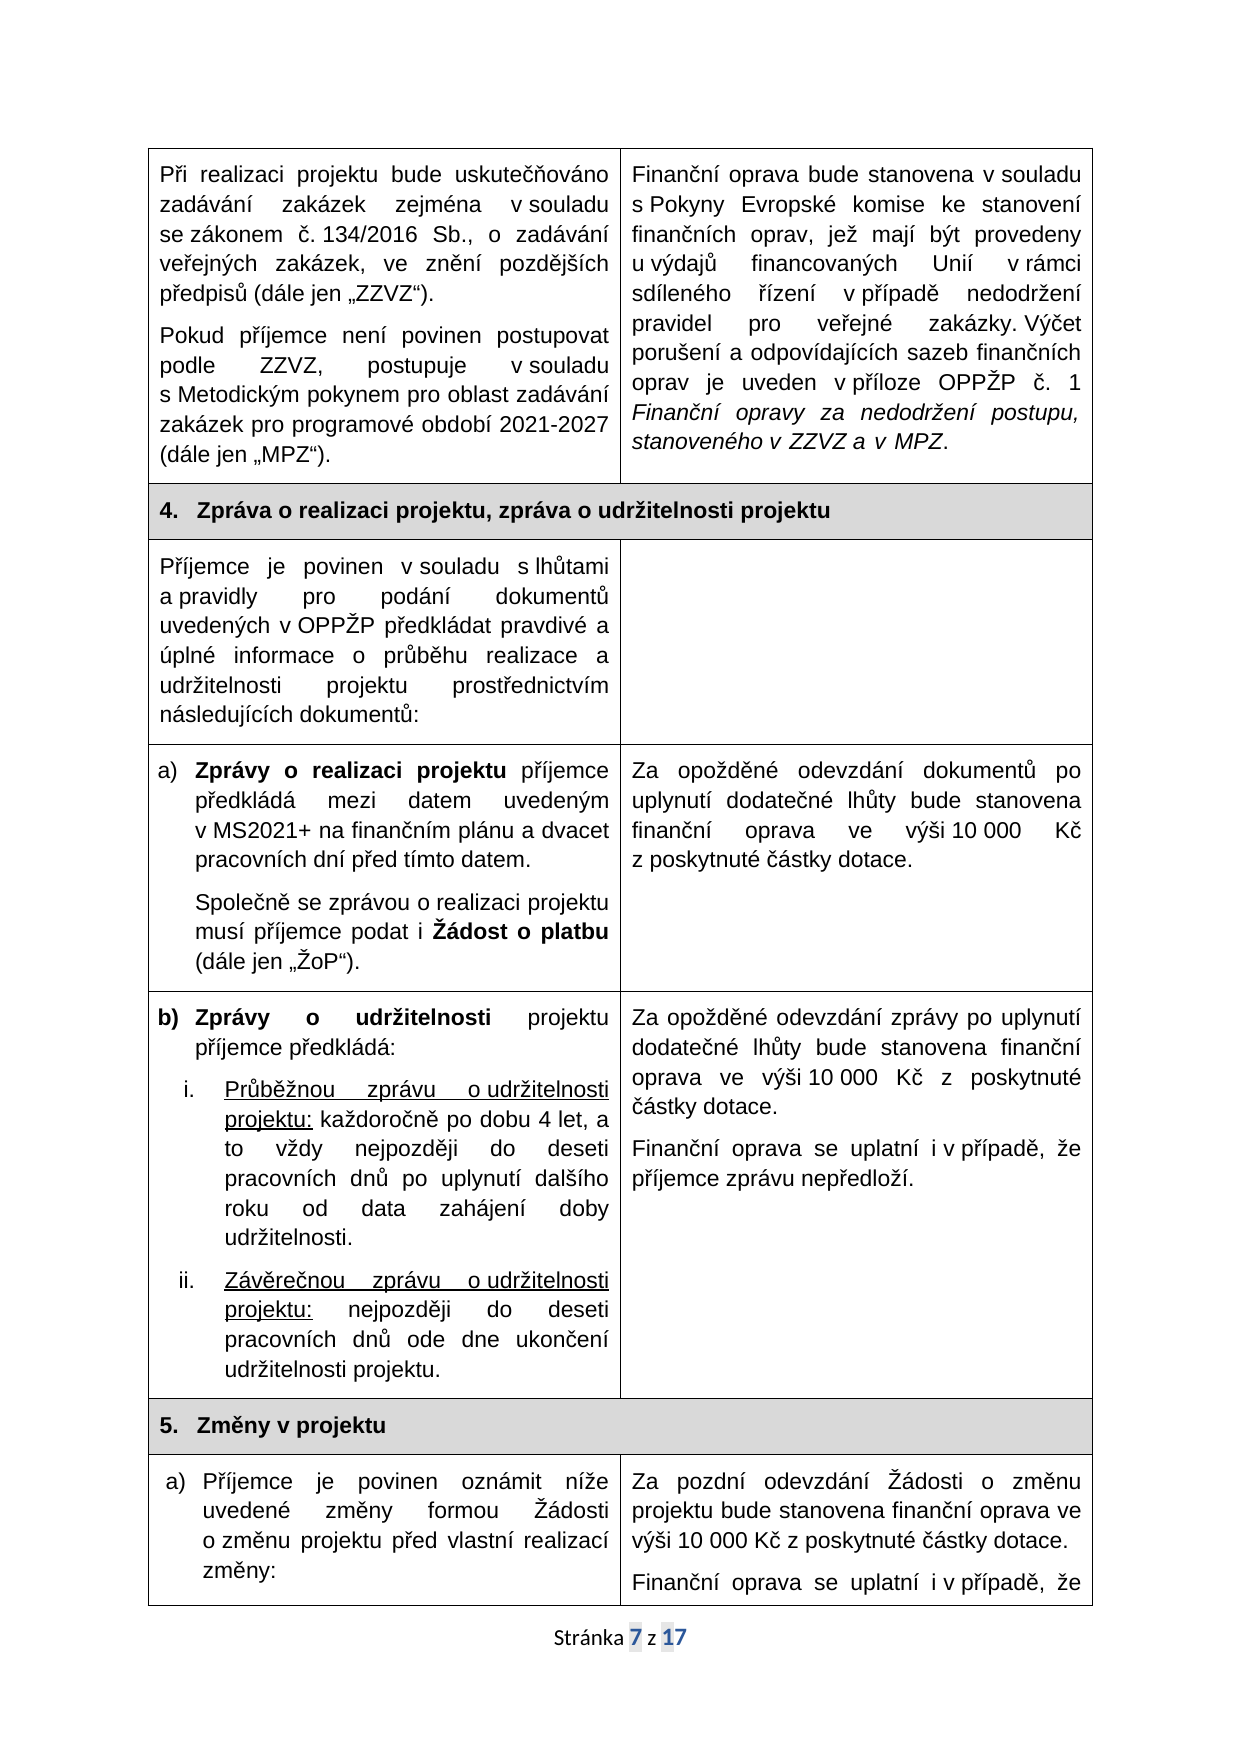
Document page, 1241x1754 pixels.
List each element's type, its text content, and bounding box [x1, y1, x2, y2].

table_cell Při realizaci projektu bude uskutečňováno zadávání zakázek zejména v souladu se zákonem č. 134/2016 Sb., o zadávání veřejných zakázek, ve znění pozdějších předpisů (dále jen „ZZVZ“). Pokud příjemce není povinen postupovat podle ZZVZ, postupuje v souladu s Metodickým pokynem pro oblast zadávání zakázek pro programové období 2021-2027 (dále jen „MPZ“). [149, 149, 620, 483]
table_cell Příjemce je povinen v souladu s lhůtami a pravidly pro podání dokumentů uvedených v OPPŽP předkládat pravdivé a úplné informace o průběhu realizace a udržitelnosti projektu prostřednictvím následujících dokumentů: [149, 540, 620, 744]
table_cell Změny v projektu [149, 1399, 1092, 1454]
table_cell Zpráva o realizaci projektu, zpráva o udržitelnosti projektu [149, 484, 1092, 539]
table_cell Zprávy o realizaci projektu příjemce předkládá mezi datem uvedeným v MS2021+ na finančním plánu a dvacet pracovních dní před tímto datem. Společně se zprávou o realizaci projektu musí příjemce podat i Žádost o platbu (dále jen „ŽoP“). [149, 745, 620, 991]
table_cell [621, 1455, 1092, 1605]
table_cell Za opožděné odevzdání zprávy po uplynutí dodatečné lhůty bude stanovena finanční oprava ve výši 10 000 Kč z poskytnuté částky dotace. Finanční oprava se uplatní i v případě, že příjemce zprávu nepředloží. [621, 992, 1092, 1398]
table_cell Zprávy o udržitelnosti projektu příjemce předkládá: Průběžnou zprávu o udržitelnosti projektu: každoročně po dobu 4 let, a to vždy nejpozději do deseti pracovních dnů po uplynutí dalšího roku od data zahájení doby udržitelnosti. Závěrečnou zprávu o udržitelnosti projektu: nejpozději do deseti pracovních dnů ode dne ukončení udržitelnosti projektu. [149, 992, 620, 1398]
table_cell Za opožděné odevzdání dokumentů po uplynutí dodatečné lhůty bude stanovena finanční oprava ve výši 10 000 Kč z poskytnuté částky dotace. [621, 745, 1092, 991]
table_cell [149, 1455, 620, 1605]
table_cell [621, 540, 1092, 744]
table_cell Finanční oprava bude stanovena v souladu s Pokyny Evropské komise ke stanovení finančních oprav, jež mají být provedeny u výdajů financovaných Unií v rámci sdíleného řízení v případě nedodržení pravidel pro veřejné zakázky. Výčet porušení a odpovídajících sazeb finančních oprav je uveden v příloze OPPŽP č. 1 Finanční opravy za nedodržení postupu, stanoveného v ZZVZ a v MPZ. [621, 149, 1092, 483]
